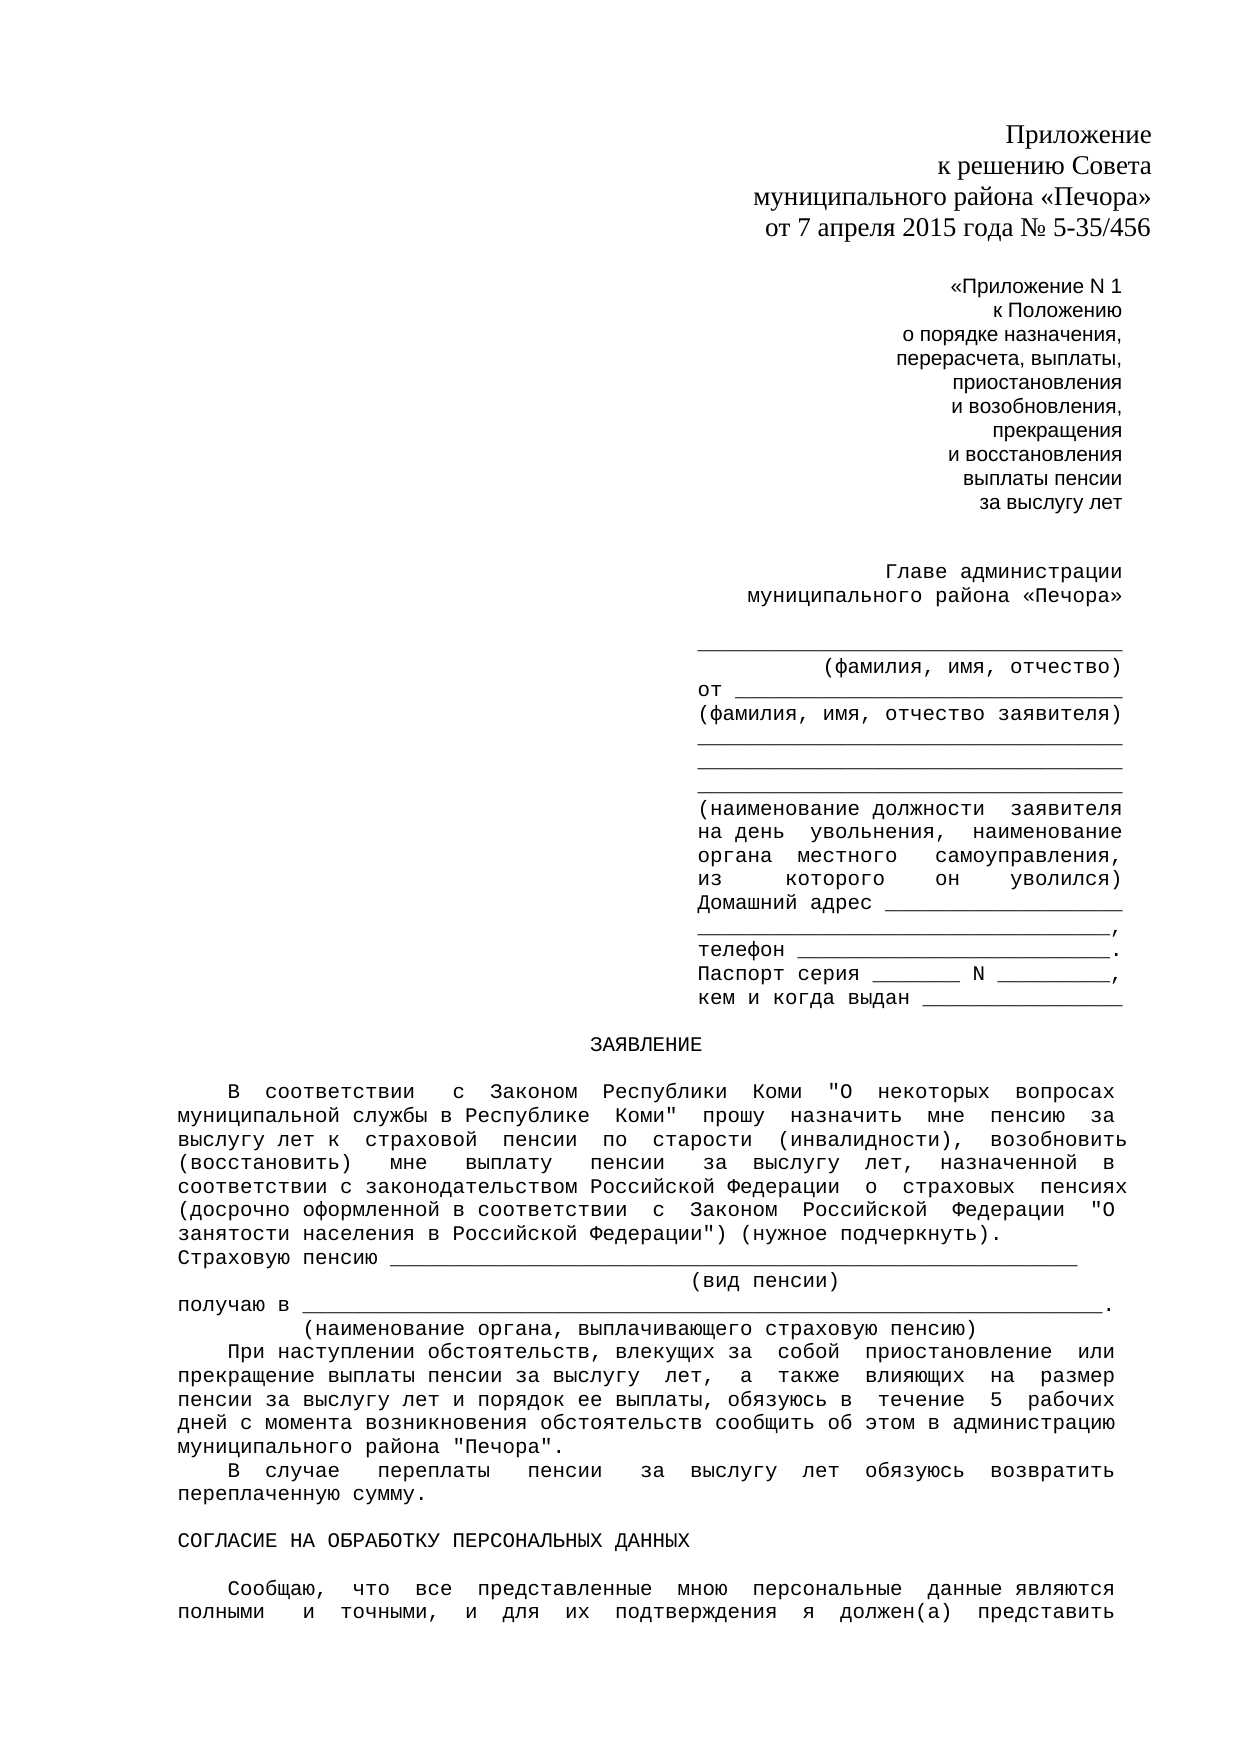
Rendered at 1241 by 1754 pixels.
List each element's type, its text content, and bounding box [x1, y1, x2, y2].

text перерасчета, выплаты, [177, 346, 1122, 370]
text муниципального района «Печора» [177, 180, 1152, 212]
text выплаты пенсии [177, 466, 1122, 489]
text муниципального района «Печора» [620, 585, 1122, 608]
text __________________________________ [177, 750, 1122, 774]
text «Приложение N 1 [177, 274, 1122, 298]
text за выслугу лет [177, 489, 1122, 513]
text переплаченную сумму. [177, 1483, 1152, 1507]
text прекращения [177, 418, 1122, 442]
text дней с момента возникновения обстоятельств сообщить об этом в администрацию [177, 1412, 1152, 1436]
text соответствии с законодательством Российской Федерации о страховых пенсиях [177, 1176, 1152, 1199]
text на день увольнения, наименование [177, 821, 1122, 845]
text В соответствии с Законом Республики Коми "О некоторых вопросах [177, 1081, 1152, 1105]
text полными и точными, и для их подтверждения я должен(а) представить [177, 1601, 1152, 1625]
text Страховую пенсию _______________________________________________________ [177, 1247, 1152, 1270]
text из которого он уволился) [177, 868, 1122, 892]
text (фамилия, имя, отчество) [177, 656, 1122, 679]
text Главе администрации [177, 561, 1122, 585]
text __________________________________ [177, 774, 1122, 797]
text занятости населения в Российской Федерации") (нужное подчеркнуть). [177, 1223, 1152, 1247]
text о порядке назначения, [177, 322, 1122, 346]
text В случае переплаты пенсии за выслугу лет обязуюсь возвратить [177, 1459, 1152, 1483]
text пенсии за выслугу лет и порядок ее выплаты, обязуюсь в течение 5 рабочих [177, 1389, 1152, 1412]
text (наименование органа, выплачивающего страховую пенсию) [177, 1318, 1152, 1341]
text ЗАЯВЛЕНИЕ [177, 1034, 1152, 1058]
text (восстановить) мне выплату пенсии за выслугу лет, назначенной в [177, 1152, 1152, 1176]
text к Положению [177, 298, 1122, 322]
text Приложение [177, 118, 1152, 149]
text органа местного самоуправления, [177, 845, 1122, 868]
text Паспорт серия _______ N _________, [177, 963, 1122, 987]
text Сообщаю, что все представленные мною персональные данные являются [177, 1578, 1152, 1601]
text и восстановления [177, 442, 1122, 466]
text муниципального района "Печора". [177, 1436, 1152, 1459]
text (досрочно оформленной в соответствии с Законом Российской Федерации "О [177, 1199, 1152, 1223]
text __________________________________ [177, 632, 1122, 656]
text муниципальной службы в Республике Коми" прошу назначить мне пенсию за [177, 1105, 1152, 1128]
text прекращение выплаты пенсии за выслугу лет, а также влияющих на размер [177, 1365, 1152, 1389]
text При наступлении обстоятельств, влекущих за собой приостановление или [177, 1341, 1152, 1365]
text выслугу лет к страховой пенсии по старости (инвалидности), возобновить [177, 1128, 1152, 1152]
text СОГЛАСИЕ НА ОБРАБОТКУ ПЕРСОНАЛЬНЫХ ДАННЫХ [177, 1531, 1152, 1554]
text получаю в ________________________________________________________________. [177, 1294, 1152, 1318]
text __________________________________ [177, 727, 1122, 750]
text _________________________________, [177, 916, 1122, 939]
text Домашний адрес ___________________ [177, 892, 1122, 916]
text от 7 апреля 2015 года № 5-35/456 [177, 212, 1152, 243]
text (фамилия, имя, отчество заявителя) [177, 703, 1122, 727]
text приостановления [177, 370, 1122, 394]
text к решению Совета [177, 149, 1152, 180]
text (вид пенсии) [177, 1270, 1152, 1294]
text и возобновления, [177, 394, 1122, 418]
text телефон _________________________. [177, 939, 1122, 963]
text от _______________________________ [177, 679, 1122, 703]
text (наименование должности заявителя [177, 797, 1122, 821]
text кем и когда выдан ________________ [177, 987, 1122, 1010]
